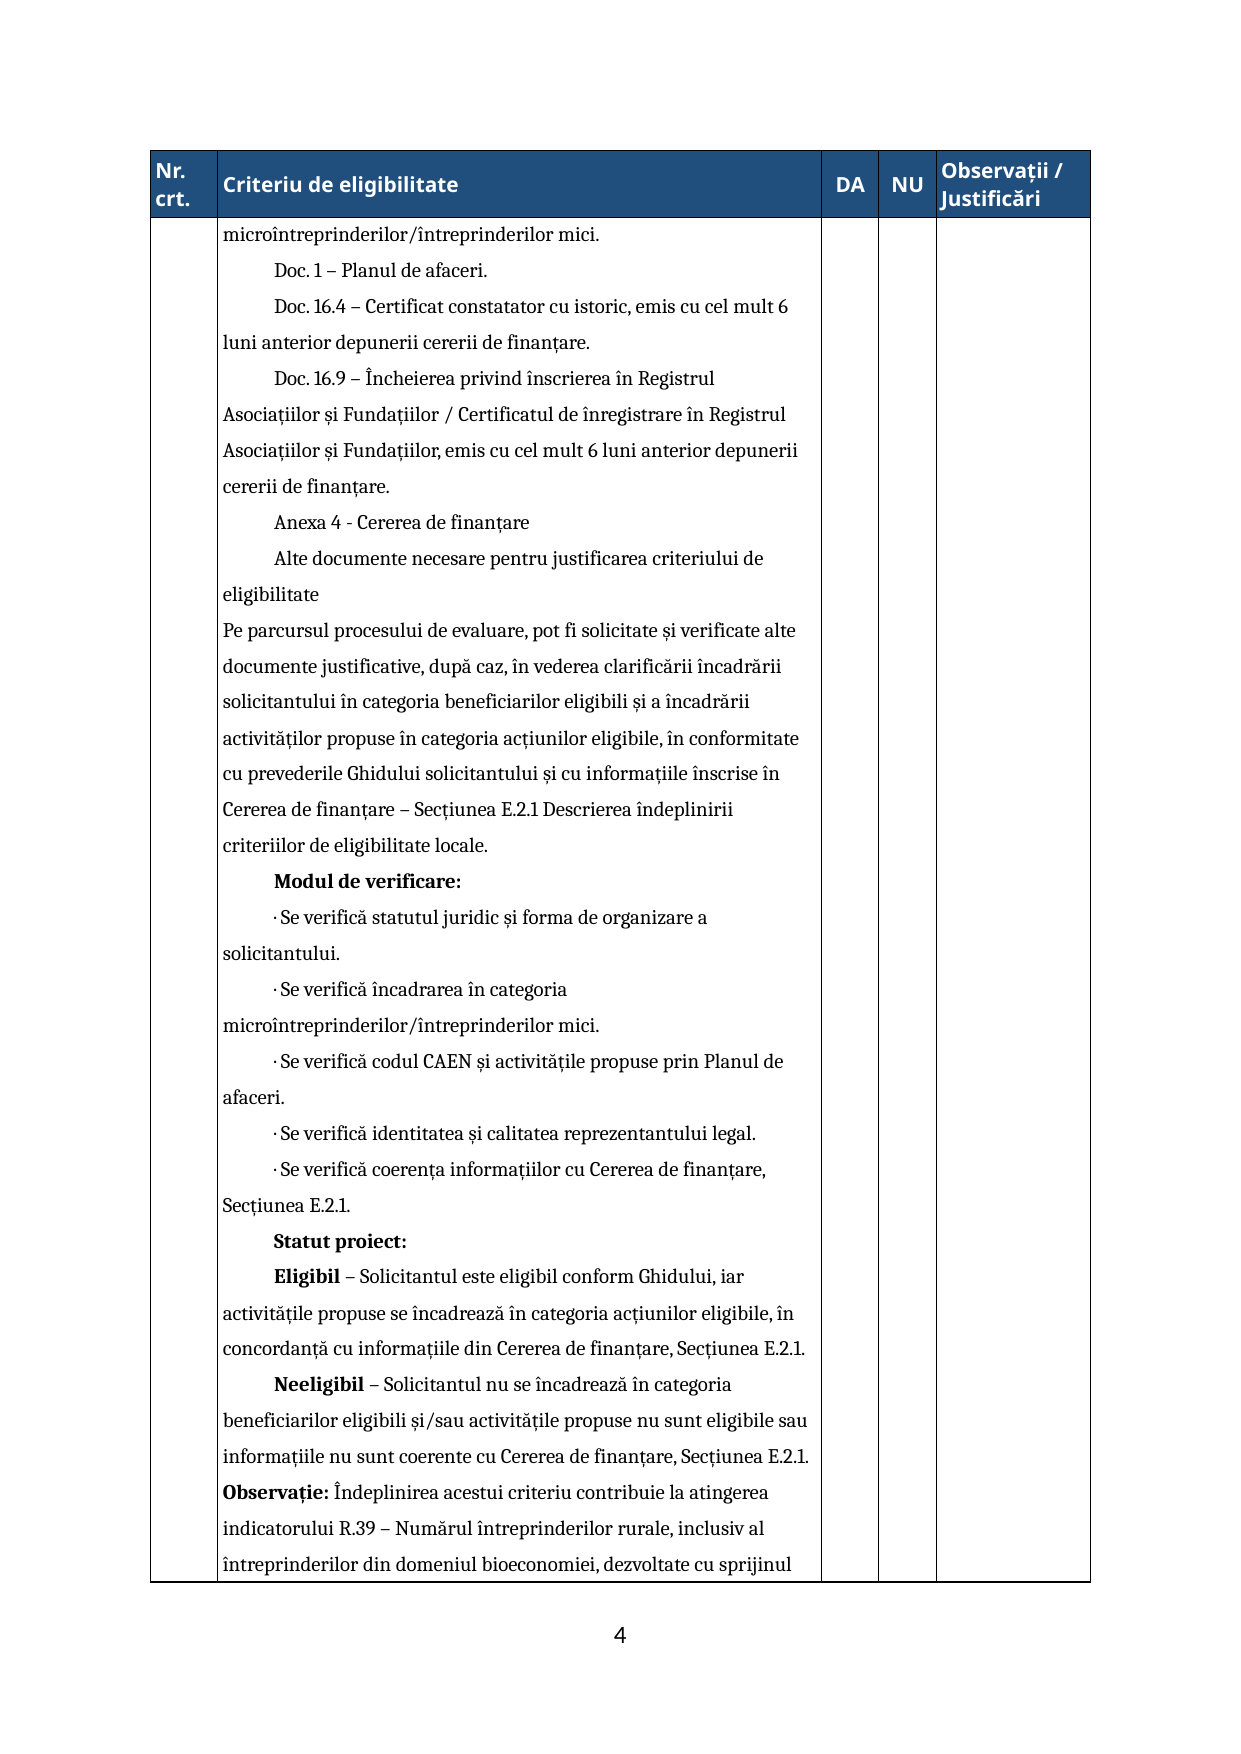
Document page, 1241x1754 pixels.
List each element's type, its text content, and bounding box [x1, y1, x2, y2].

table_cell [218, 218, 821, 1581]
table_header DA [822, 151, 878, 217]
table_header Criteriu de eligibilitate [218, 151, 821, 217]
table_header Observații / Justificări [937, 151, 1090, 217]
table_header NU [879, 151, 936, 217]
table_header Nr. crt. [151, 151, 217, 217]
